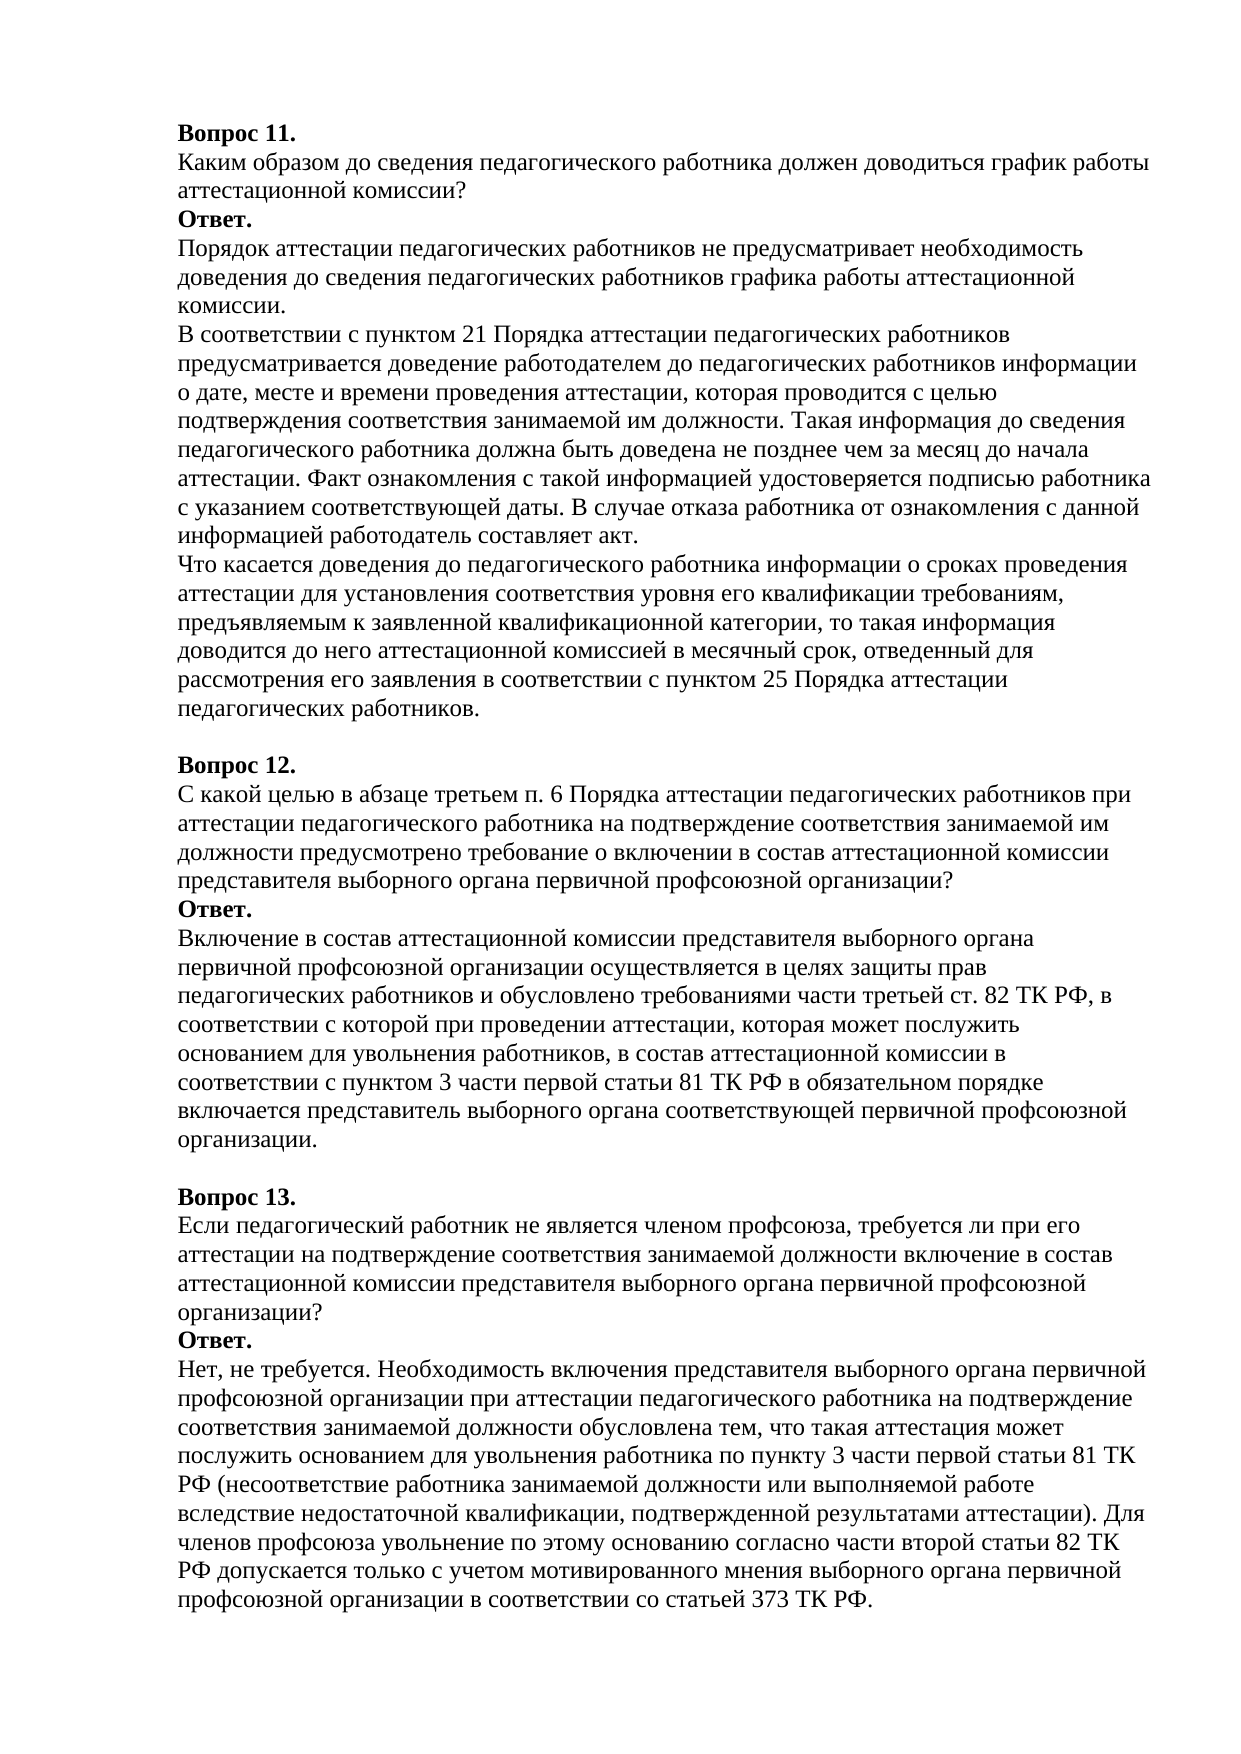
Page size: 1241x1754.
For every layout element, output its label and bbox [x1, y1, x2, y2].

text [177, 118, 1152, 1613]
